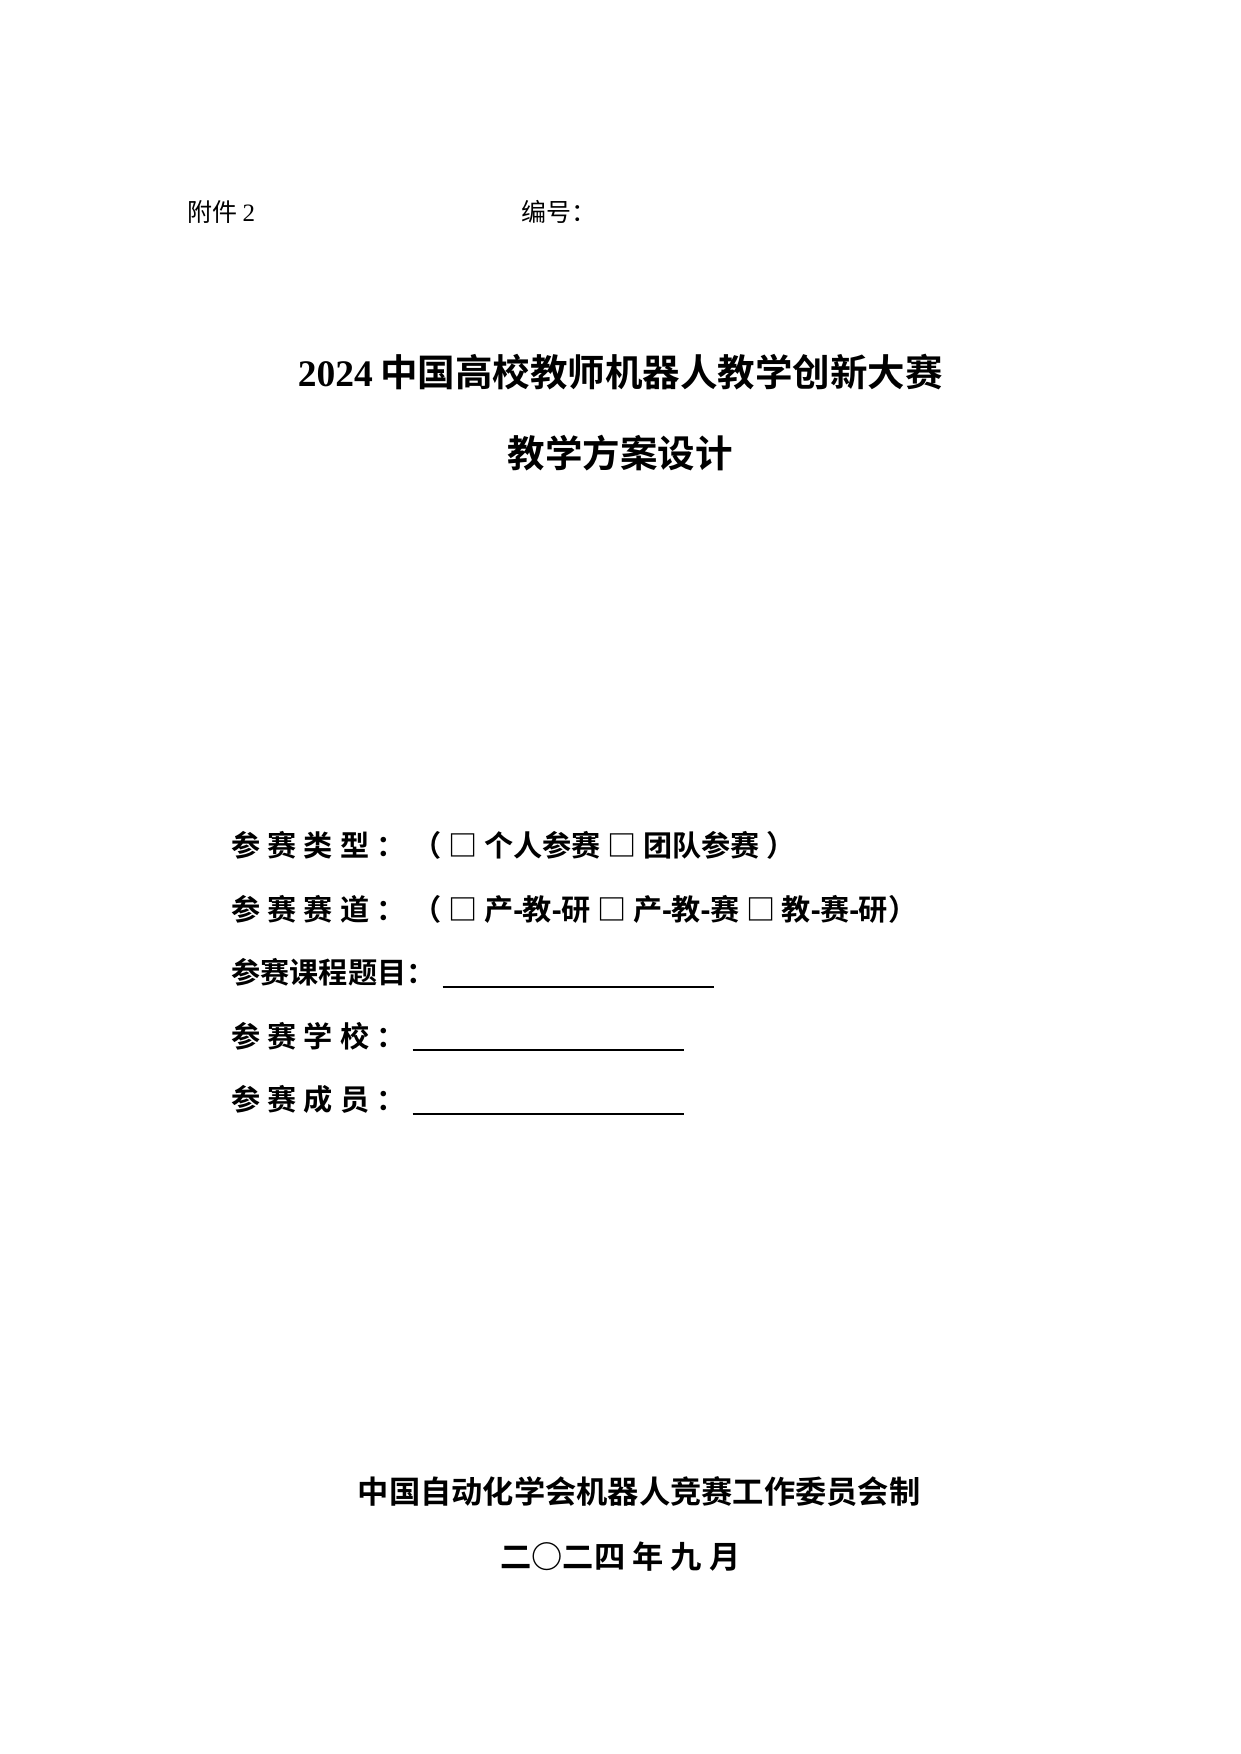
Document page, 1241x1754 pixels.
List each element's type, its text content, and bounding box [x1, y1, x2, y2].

text 二○二四 年 九 月 [187, 1523, 1053, 1588]
text 附件2 编号： [187, 178, 1053, 243]
text 参赛类型：（ □ 个人参赛 □ 团队参赛 ） [231, 823, 1053, 865]
text 参赛学校： [231, 1013, 1053, 1056]
text 参赛课程题目： [231, 950, 1053, 992]
text 参赛赛道：（ □ 产-教-研 □ 产-教-赛 □ 教-赛-研） [231, 886, 1053, 929]
text 参赛成员： [231, 1077, 1053, 1119]
text 教学方案设计 [187, 424, 1053, 478]
text 2024中国高校教师机器人教学创新大赛 [187, 343, 1053, 397]
text 中国自动化学会机器人竞赛工作委员会制 [225, 1458, 1053, 1523]
